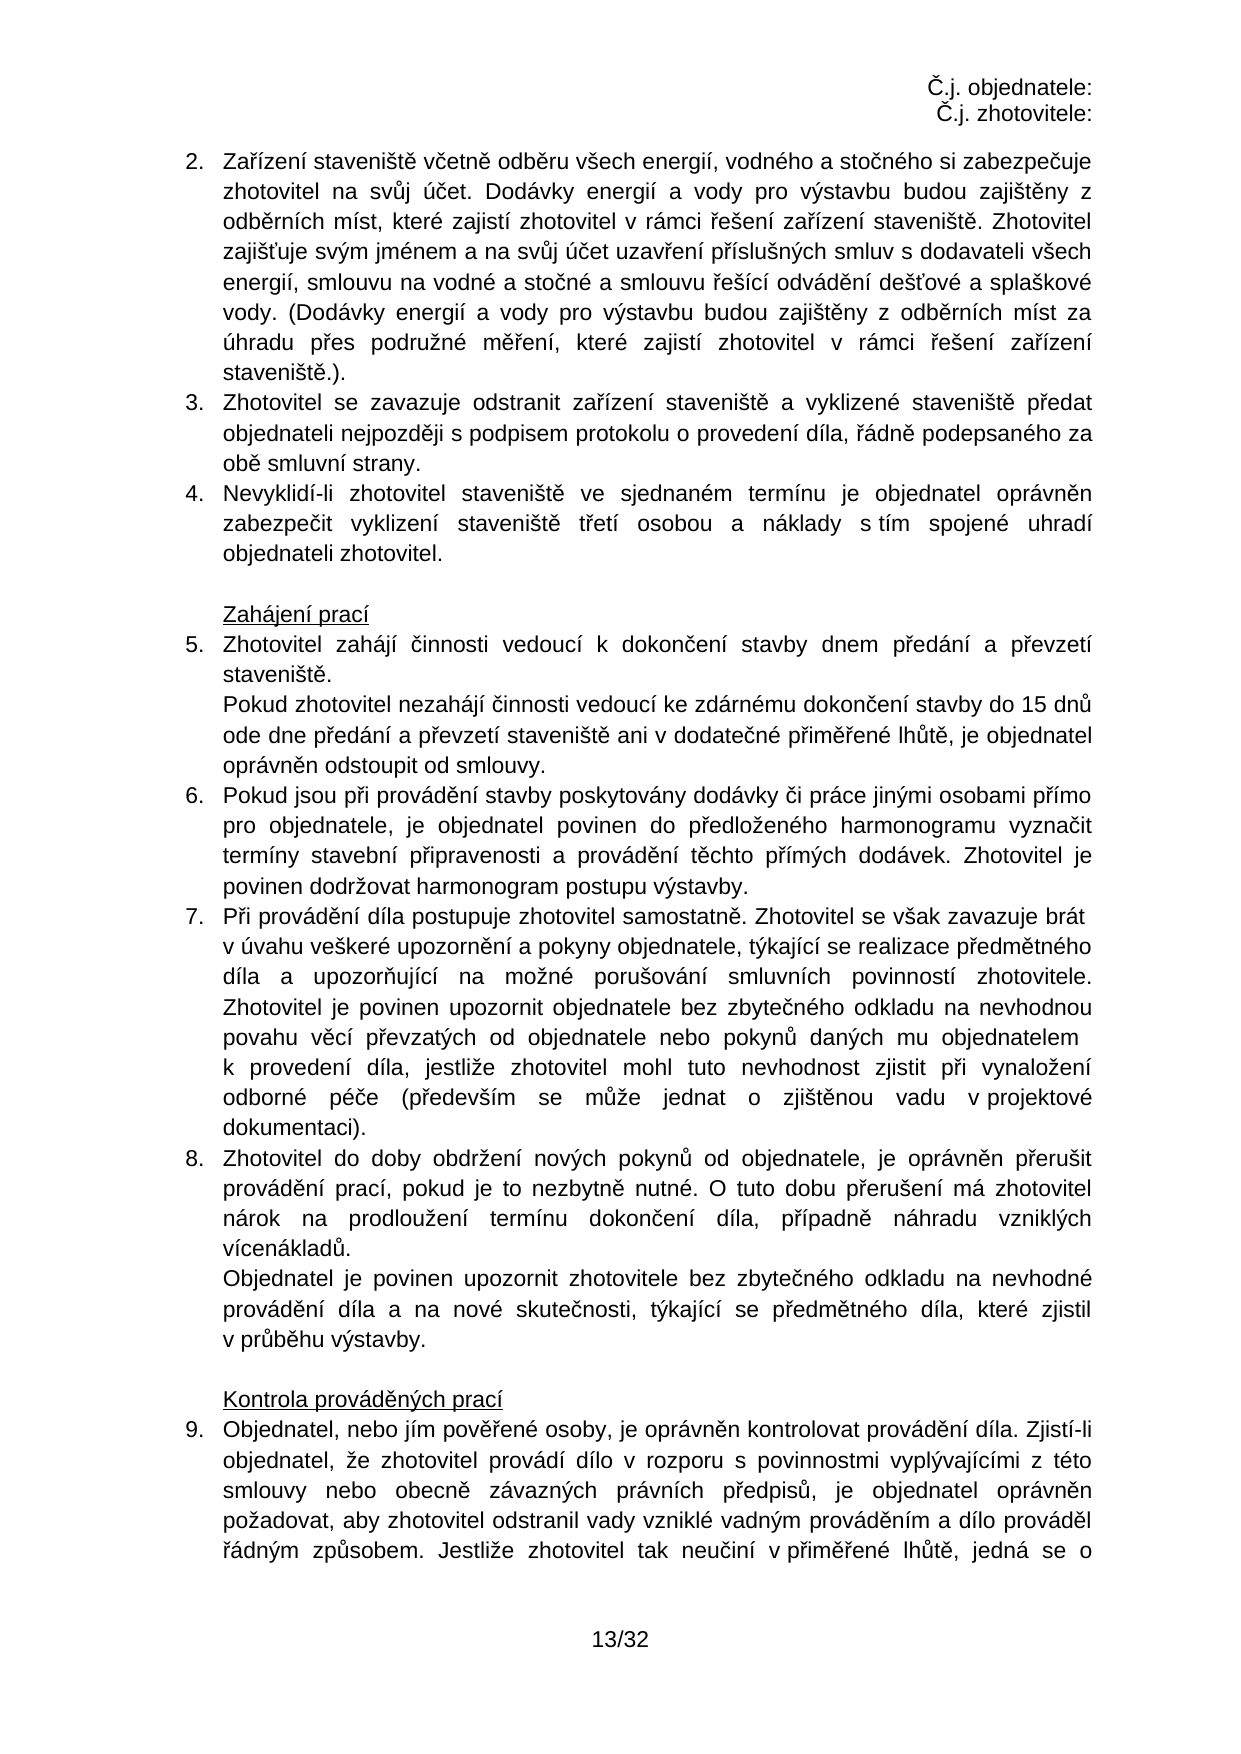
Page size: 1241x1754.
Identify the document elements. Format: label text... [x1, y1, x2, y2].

list Zhotovitel zahájí činnosti vedoucí k dokončení stavby dnem předání a převzetí staveniště. Pokud zhotovitel nezahájí činnosti vedoucí ke zdárnému dokončení stavby do 15 dnů ode dne předání a převzetí staveniště ani v dodatečné přiměřené lhůtě, je objednatel oprávněn odstoupit od smlouvy. [185, 631, 1093, 778]
list Při provádění díla postupuje zhotovitel samostatně. Zhotovitel se však zavazuje brát v úvahu veškeré upozornění a pokyny objednatele, týkající se realizace předmětného díla a upozorňující na možné porušování smluvních povinností zhotovitele. Zhotovitel je povinen upozornit objednatele bez zbytečného odkladu na nevhodnou povahu věcí převzatých od objednatele nebo pokynů daných mu objednatelem k provedení díla, jestliže zhotovitel mohl tuto nevhodnost zjistit při vynaložení odborné péče (především se může jednat o zjištěnou vadu v projektové dokumentaci). [185, 903, 1093, 1141]
list Zařízení staveniště včetně odběru všech energií, vodného a stočného si zabezpečuje zhotovitel na svůj účet. Dodávky energií a vody pro výstavbu budou zajištěny z odběrních míst, které zajistí zhotovitel v rámci řešení zařízení staveniště. Zhotovitel zajišťuje svým jménem a na svůj účet uzavření příslušných smluv s dodavateli všech energií, smlouvu na vodné a stočné a smlouvu řešící odvádění dešťové a splaškové vody. (Dodávky energií a vody pro výstavbu budou zajištěny z odběrních míst za úhradu přes podružné měření, které zajistí zhotovitel v rámci řešení zařízení staveniště.). [185, 148, 1093, 385]
list Pokud jsou při provádění stavby poskytovány dodávky či práce jinými osobami přímo pro objednatele, je objednatel povinen do předloženého harmonogramu vyznačit termíny stavební připravenosti a provádění těchto přímých dodávek. Zhotovitel je povinen dodržovat harmonogram postupu výstavby. [185, 782, 1093, 899]
list Zahájení prací [223, 601, 1093, 627]
list Zhotovitel do doby obdržení nových pokynů od objednatele, je oprávněn přerušit provádění prací, pokud je to nezbytně nutné. O tuto dobu přerušení má zhotovitel nárok na prodloužení termínu dokončení díla, případně náhradu vzniklých vícenákladů. Objednatel je povinen upozornit zhotovitele bez zbytečného odkladu na nevhodné provádění díla a na nové skutečnosti, týkající se předmětného díla, které zjistil v průběhu výstavby. [185, 1144, 1093, 1352]
list Kontrola prováděných prací [223, 1356, 1093, 1412]
list Zhotovitel se zavazuje odstranit zařízení staveniště a vyklizené staveniště předat objednateli nejpozději s podpisem protokolu o provedení díla, řádně podepsaného za obě smluvní strany. [185, 389, 1093, 476]
list Nevyklidí-li zhotovitel staveniště ve sjednaném termínu je objednatel oprávněn zabezpečit vyklizení staveniště třetí osobou a náklady s tím spojené uhradí objednateli zhotovitel. [185, 480, 1093, 567]
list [185, 1416, 1093, 1563]
